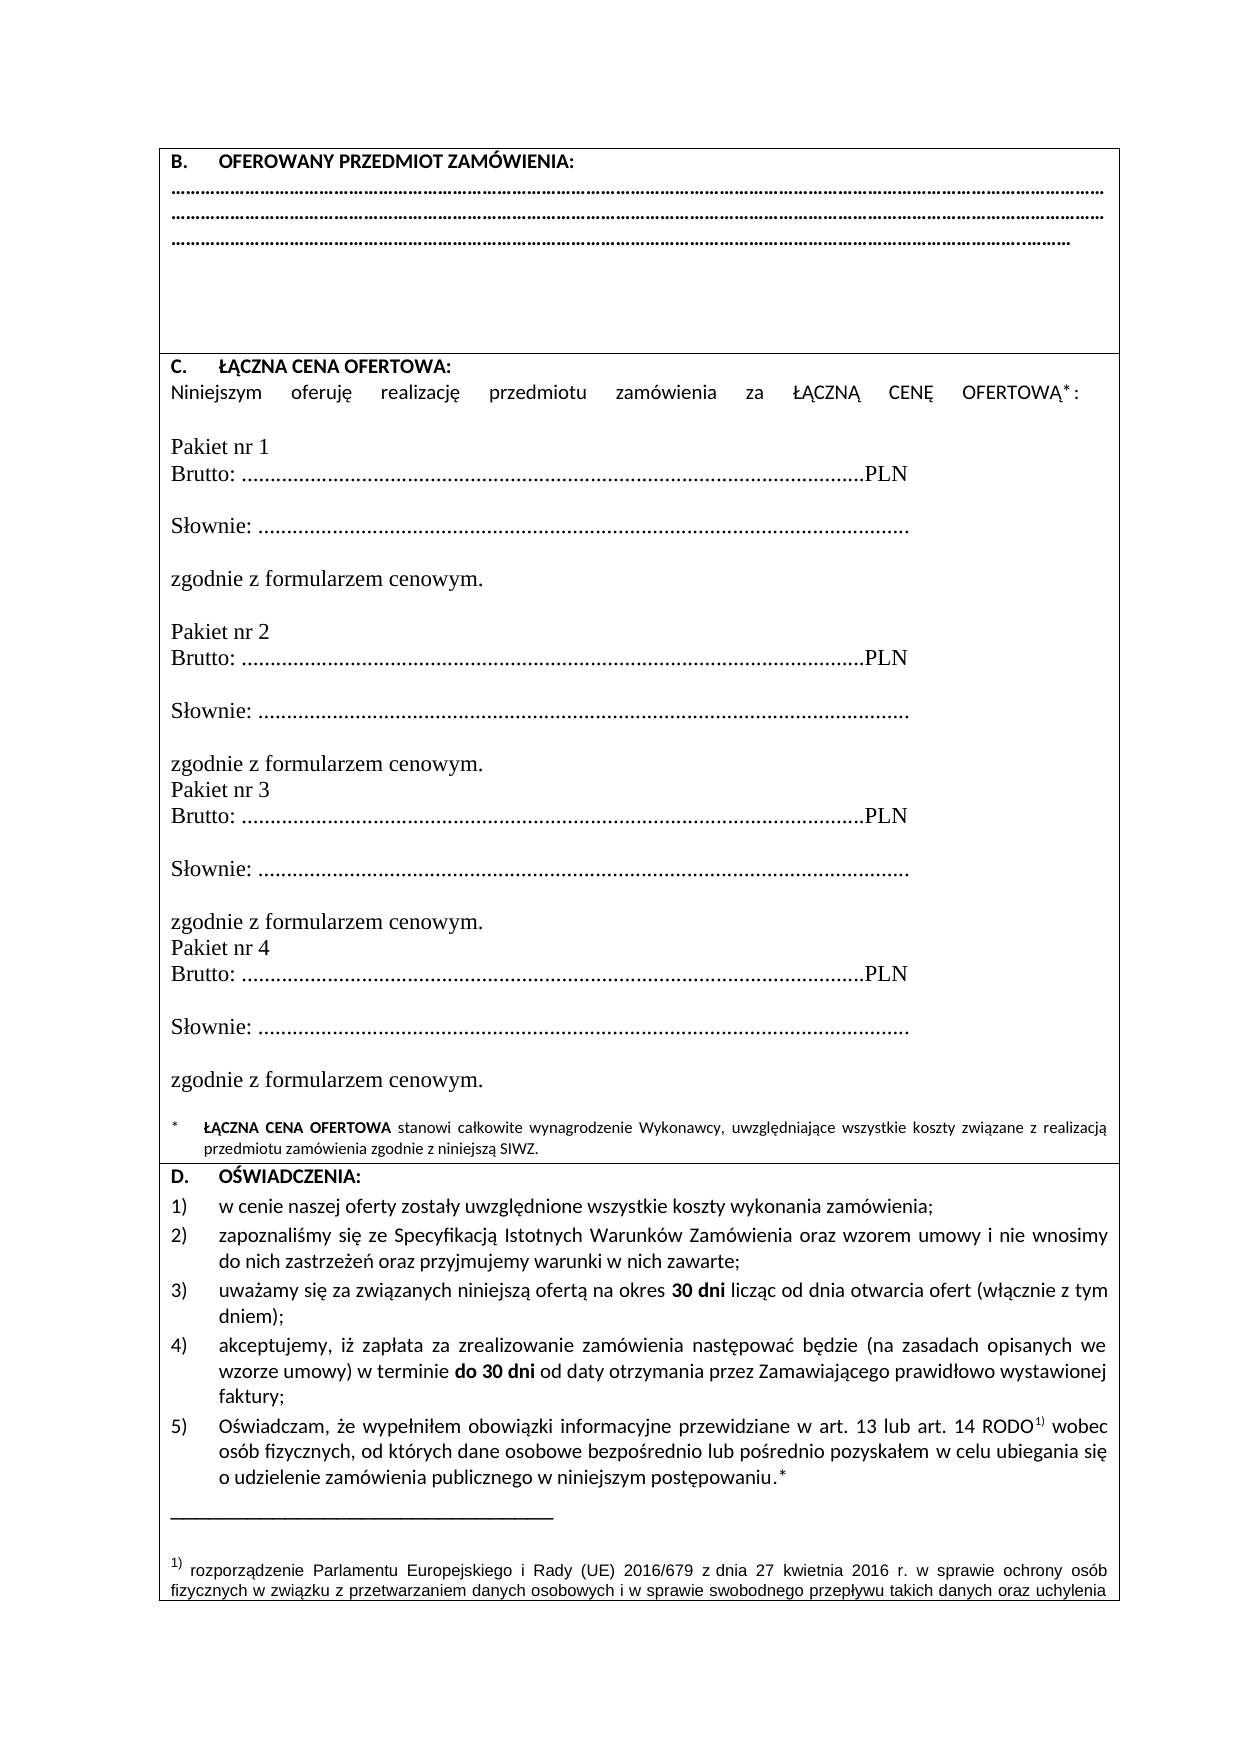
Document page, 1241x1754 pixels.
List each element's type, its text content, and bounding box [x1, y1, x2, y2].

table_cell OFEROWANY PRZEDMIOT ZAMÓWIENIA: ………………………………………………………………………………………………………………………………………………………………………………………………………………………………………………………………………………………………………………………………………………………………………………………………………………………………………………………………………………………………………..……… [160, 149, 1119, 353]
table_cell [160, 1164, 1119, 1600]
table_cell ŁĄCZNA CENA OFERTOWA: Niniejszym oferuję realizację przedmiotu zamówienia za ŁĄCZNĄ CENĘ OFERTOWĄ***nia za ŁĄCZNĄ CENĘ OFERTOWĄ**riumma w rozdziale III SIWZmacją o podstawie do dysponowania tymi osobami, konania zamówienia, a: Pakiet nr 1 Brutto: .............................................................................................................PLN Słownie: .................................................................................................................. zgodnie z formularzem cenowym. Pakiet nr 2 Brutto: .............................................................................................................PLN Słownie: .................................................................................................................. zgodnie z formularzem cenowym. Pakiet nr 3 Brutto: .............................................................................................................PLN Słownie: .................................................................................................................. zgodnie z formularzem cenowym. Pakiet nr 4 Brutto: .............................................................................................................PLN Słownie: .................................................................................................................. zgodnie z formularzem cenowym. * ŁĄCZNA CENA OFERTOWA stanowi całkowite wynagrodzenie Wykonawcy, uwzględniające wszystkie koszty związane z realizacją przedmiotu zamówienia zgodnie z niniejszą SIWZ. [160, 354, 1119, 1162]
